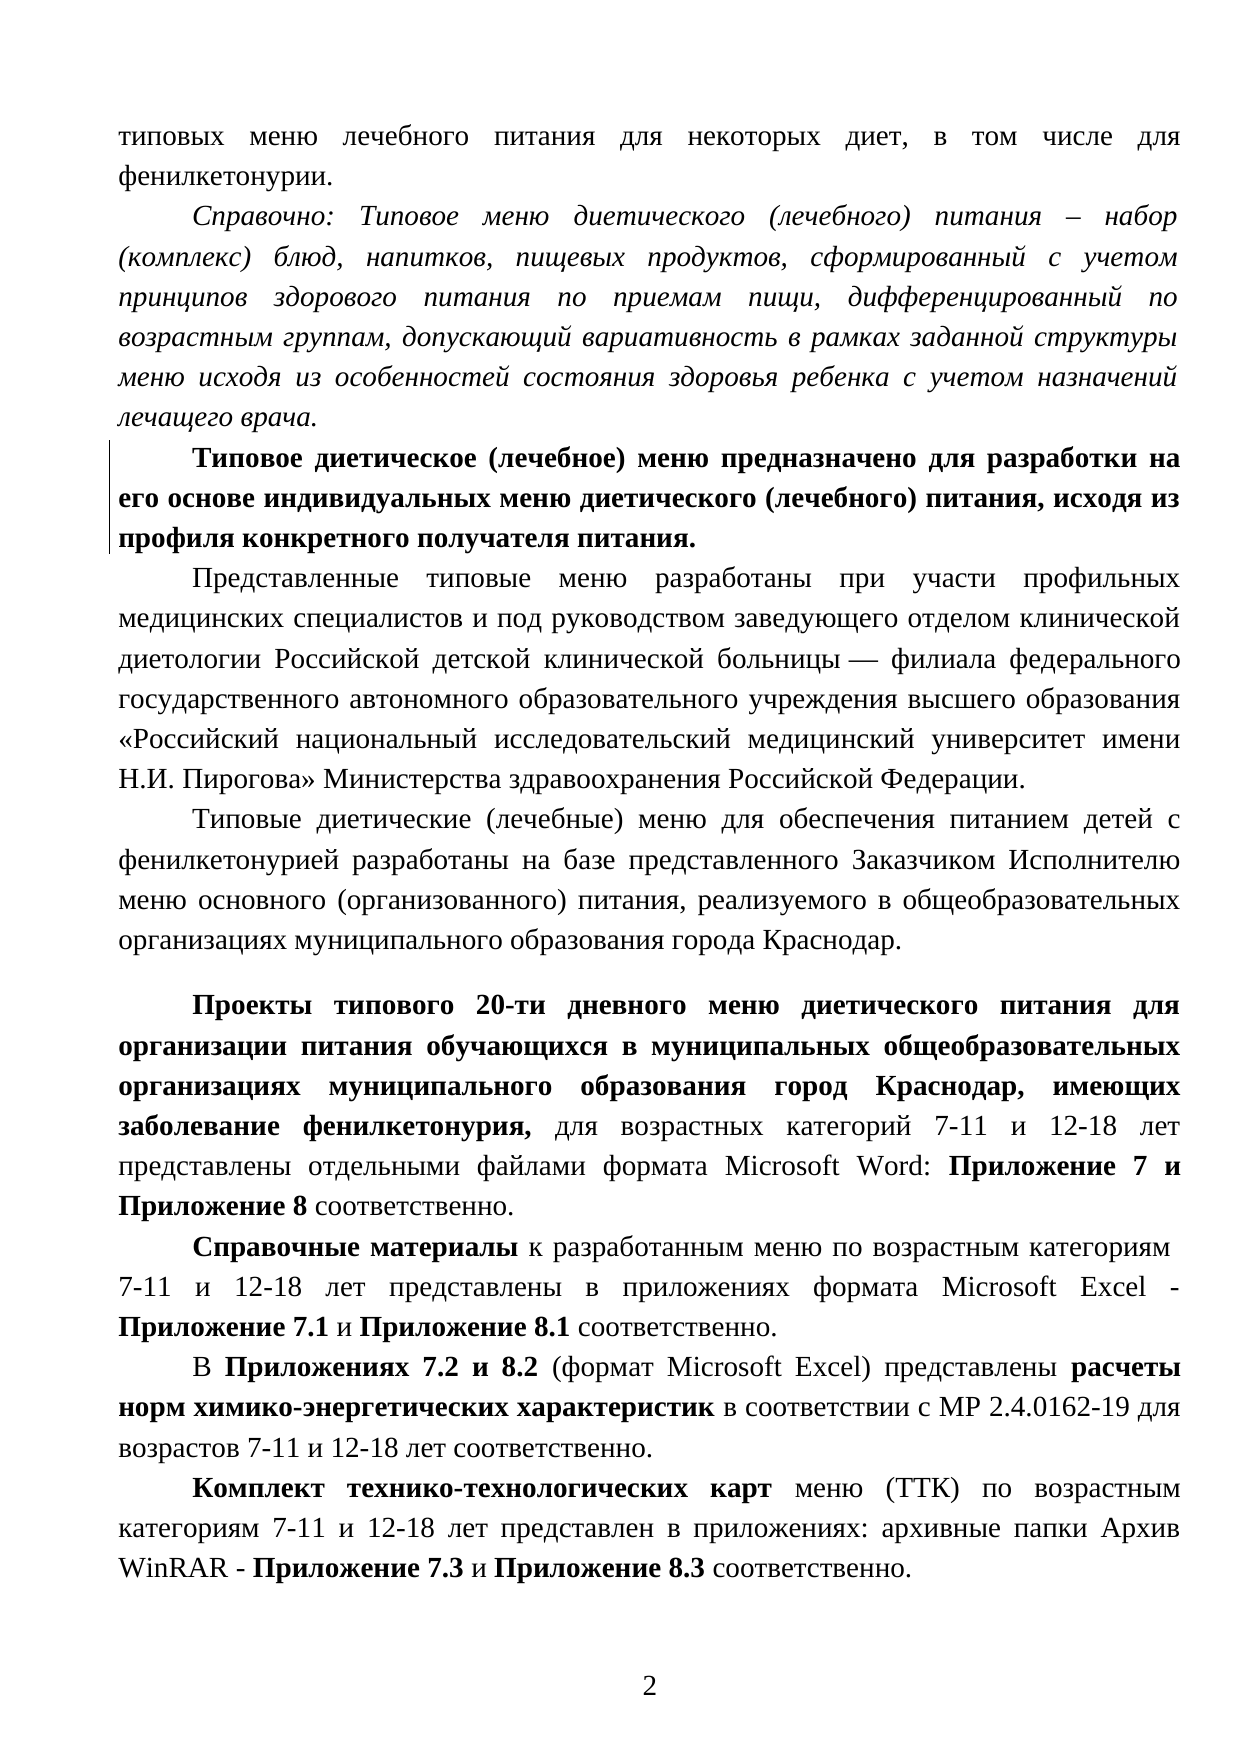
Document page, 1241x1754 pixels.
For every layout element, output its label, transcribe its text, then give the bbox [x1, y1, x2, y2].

text Комплект технико-технологических карт меню (ТТК) по возрастным категориям 7-11 и 12-18 лет представлен в приложениях: архивные папки Архив WinRAR - Приложение 7.3 и Приложение 8.3 соответственно. [118, 1470, 1181, 1584]
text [118, 118, 1181, 192]
text Справочные материалы к разработанным меню по возрастным категориям 7-11 и 12-18 лет представлены в приложениях формата Microsoft Excel - Приложение 7.1 и Приложение 8.1 соответственно. [118, 1229, 1181, 1343]
text В Приложениях 7.2 и 8.2 (формат Microsoft Excel) представлены расчеты норм химико-энергетических характеристик в соответствии с МР 2.4.0162-19 для возрастов 7-11 и 12-18 лет соответственно. [118, 1349, 1181, 1463]
text Справочно: Типовое меню диетического (лечебного) питания – набор (комплекс) блюд, напитков, пищевых продуктов, сформированный с учетом принципов здорового питания по приемам пищи, дифференцированный по возрастным группам, допускающий вариативность в рамках заданной структуры меню исходя из особенностей состояния здоровья ребенка с учетом назначений лечащего врача. [118, 198, 1181, 433]
text Типовое диетическое (лечебное) меню предназначено для разработки на его основе индивидуальных меню диетического (лечебного) питания, исходя из профиля конкретного получателя питания. [110, 440, 1181, 554]
text Проекты типового 20-ти дневного меню диетического питания для организации питания обучающихся в муниципальных общеобразовательных организациях муниципального образования город Краснодар, имеющих заболевание фенилкетонурия, для возрастных категорий 7-11 и 12-18 лет представлены отдельными файлами формата Microsoft Word: Приложение 7 и Приложение 8 соответственно. [118, 987, 1181, 1222]
text Представленные типовые меню разработаны при участи профильных медицинских специалистов и под руководством заведующего отделом клинической диетологии Российской детской клинической больницы — филиала федерального государственного автономного образовательного учреждения высшего образования «Российский национальный исследовательский медицинский университет имени Н.И. Пирогова» Министерства здравоохранения Российской Федерации. [118, 560, 1181, 795]
text Типовые диетические (лечебные) меню для обеспечения питанием детей с фенилкетонурией разработаны на базе представленного Заказчиком Исполнителю меню основного (организованного) питания, реализуемого в общеобразовательных организациях муниципального образования города Краснодар. [118, 802, 1181, 956]
